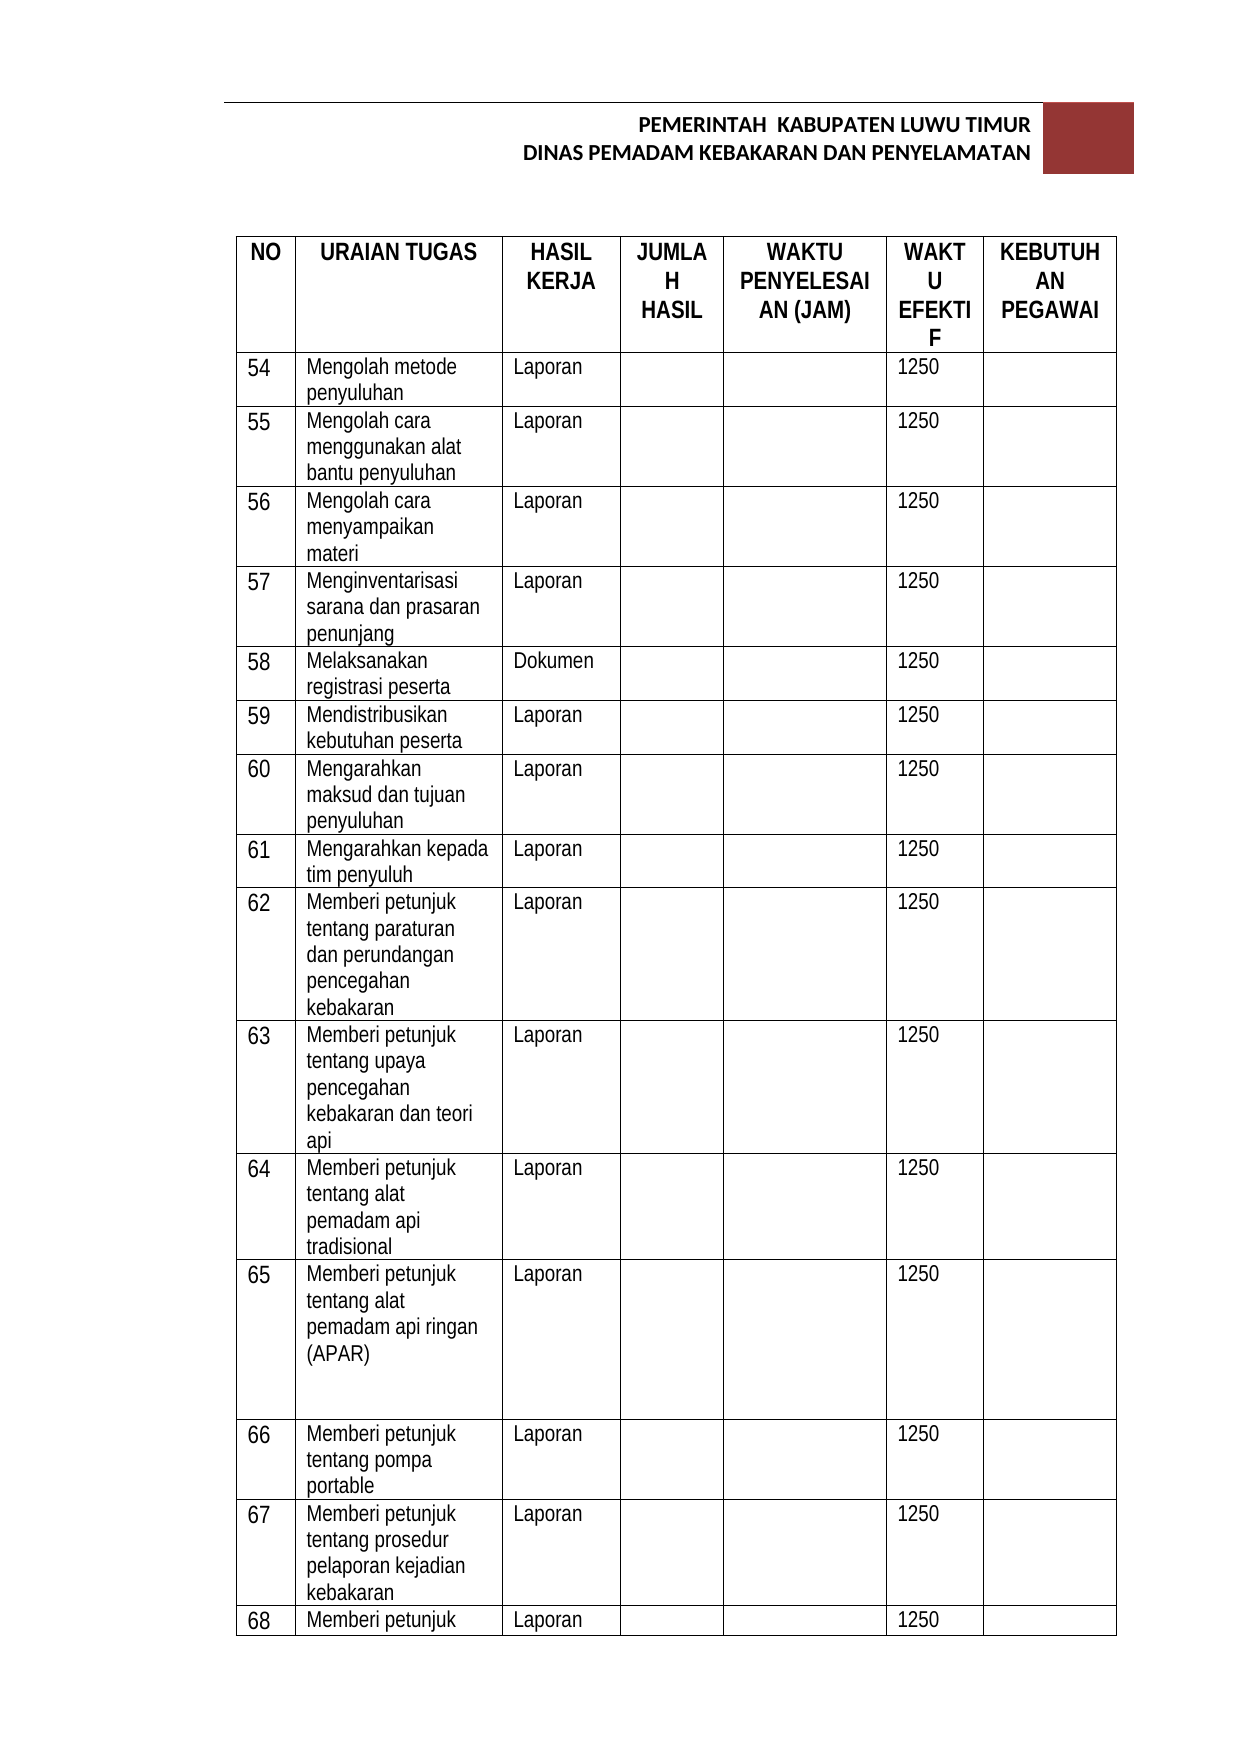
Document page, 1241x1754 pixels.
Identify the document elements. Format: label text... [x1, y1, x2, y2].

table_cell [724, 1500, 886, 1605]
table_cell Melaksanakan registrasi peserta [296, 647, 502, 700]
table_cell Laporan [503, 1154, 620, 1259]
table_cell 60 [237, 755, 295, 833]
table_cell 1250 [887, 1420, 983, 1499]
table_cell 1250 [887, 1606, 983, 1635]
table_cell [621, 1021, 723, 1153]
table_cell [984, 1021, 1116, 1153]
table_cell [724, 701, 886, 753]
table_cell 1250 [887, 487, 983, 566]
table_cell [724, 567, 886, 646]
table_cell 1250 [887, 835, 983, 887]
table_header URAIAN TUGAS [296, 237, 502, 352]
table_header WAKTU PENYELESAIAN (JAM) [724, 237, 886, 352]
table_cell 1250 [887, 1260, 983, 1418]
table_cell [724, 407, 886, 486]
table_cell [984, 1260, 1116, 1418]
table_cell 1250 [887, 1500, 983, 1605]
table_cell [621, 647, 723, 700]
table_cell 1250 [887, 407, 983, 486]
table_cell 55 [237, 407, 295, 486]
table_cell 58 [237, 647, 295, 700]
table_cell Laporan [503, 353, 620, 406]
table_cell [724, 1260, 886, 1418]
table_cell Memberi petunjuk tentang alat pemadam api tradisional [296, 1154, 502, 1259]
table_header KEBUTUHAN PEGAWAI [984, 237, 1116, 352]
table_cell Memberi petunjuk tentang prosedur pelaporan kejadian kebakaran [296, 1500, 502, 1605]
table_cell [621, 755, 723, 833]
table_cell [984, 1420, 1116, 1499]
table_cell Laporan [503, 1021, 620, 1153]
table_cell Mengarahkan kepada tim penyuluh [296, 835, 502, 887]
table_cell [984, 407, 1116, 486]
table_cell [984, 755, 1116, 833]
table_cell 66 [237, 1420, 295, 1499]
table_cell 64 [237, 1154, 295, 1259]
table_cell Memberi petunjuk tentang pompa portable [296, 1420, 502, 1499]
table_cell 1250 [887, 1021, 983, 1153]
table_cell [296, 1606, 502, 1635]
table_cell 1250 [887, 353, 983, 406]
table_cell [984, 1500, 1116, 1605]
table_cell 67 [237, 1500, 295, 1605]
table_cell [724, 888, 886, 1020]
table_cell Mengarahkan maksud dan tujuan penyuluhan [296, 755, 502, 833]
table_cell [984, 567, 1116, 646]
table_cell Memberi petunjuk tentang paraturan dan perundangan pencegahan kebakaran [296, 888, 502, 1020]
table_cell [984, 1154, 1116, 1259]
table_cell [621, 1260, 723, 1418]
table_cell 56 [237, 487, 295, 566]
table_cell 68 [237, 1606, 295, 1635]
table_cell Laporan [503, 835, 620, 887]
table_cell Dokumen [503, 647, 620, 700]
table_cell [984, 701, 1116, 753]
table_cell Laporan [503, 701, 620, 753]
table_cell Laporan [503, 1420, 620, 1499]
table_cell 61 [237, 835, 295, 887]
table_cell Laporan [503, 755, 620, 833]
table_cell [621, 888, 723, 1020]
table_cell [724, 353, 886, 406]
table_cell [621, 1500, 723, 1605]
table_cell 1250 [887, 647, 983, 700]
table_cell Laporan [503, 1260, 620, 1418]
table_cell [984, 353, 1116, 406]
table_cell 63 [237, 1021, 295, 1153]
table_cell [621, 407, 723, 486]
table_cell [984, 1606, 1116, 1635]
table_cell 1250 [887, 888, 983, 1020]
table_cell [621, 353, 723, 406]
table_header JUMLAH HASIL [621, 237, 723, 352]
table_cell Mengolah cara menyampaikan materi [296, 487, 502, 566]
table_cell [984, 487, 1116, 566]
table_cell [724, 647, 886, 700]
table_cell Menginventarisasi sarana dan prasaran penunjang [296, 567, 502, 646]
table_cell Laporan [503, 487, 620, 566]
table_cell [984, 647, 1116, 700]
table_header HASIL KERJA [503, 237, 620, 352]
table_cell [621, 701, 723, 753]
table_cell 54 [237, 353, 295, 406]
table_cell [724, 1021, 886, 1153]
table_cell [984, 835, 1116, 887]
table_cell [724, 1606, 886, 1635]
table_cell [984, 888, 1116, 1020]
table_cell [621, 835, 723, 887]
table_cell [724, 1154, 886, 1259]
table_cell Memberi petunjuk tentang alat pemadam api ringan (APAR) [296, 1260, 502, 1418]
table_cell 57 [237, 567, 295, 646]
table_cell [621, 1154, 723, 1259]
table_cell Mengolah cara menggunakan alat bantu penyuluhan [296, 407, 502, 486]
table_cell 1250 [887, 567, 983, 646]
table_cell [724, 487, 886, 566]
table_cell [621, 487, 723, 566]
table_cell [724, 755, 886, 833]
table_cell 1250 [887, 755, 983, 833]
table_cell 1250 [887, 701, 983, 753]
table_cell Laporan [503, 407, 620, 486]
table_cell Laporan [503, 1500, 620, 1605]
table_cell 65 [237, 1260, 295, 1418]
table_cell [724, 1420, 886, 1499]
table_cell Memberi petunjuk tentang upaya pencegahan kebakaran dan teori api [296, 1021, 502, 1153]
table_header NO [237, 237, 295, 352]
table_cell [621, 1606, 723, 1635]
table_cell Mendistribusikan kebutuhan peserta [296, 701, 502, 753]
table_cell [724, 835, 886, 887]
table_cell Laporan [503, 567, 620, 646]
table_cell [621, 1420, 723, 1499]
table_cell 59 [237, 701, 295, 753]
table_header WAKTU EFEKTIF [887, 237, 983, 352]
table_cell 62 [237, 888, 295, 1020]
table_cell 1250 [887, 1154, 983, 1259]
table_cell Laporan [503, 888, 620, 1020]
table_cell Laporan [503, 1606, 620, 1635]
table_cell [621, 567, 723, 646]
table_cell Mengolah metode penyuluhan [296, 353, 502, 406]
